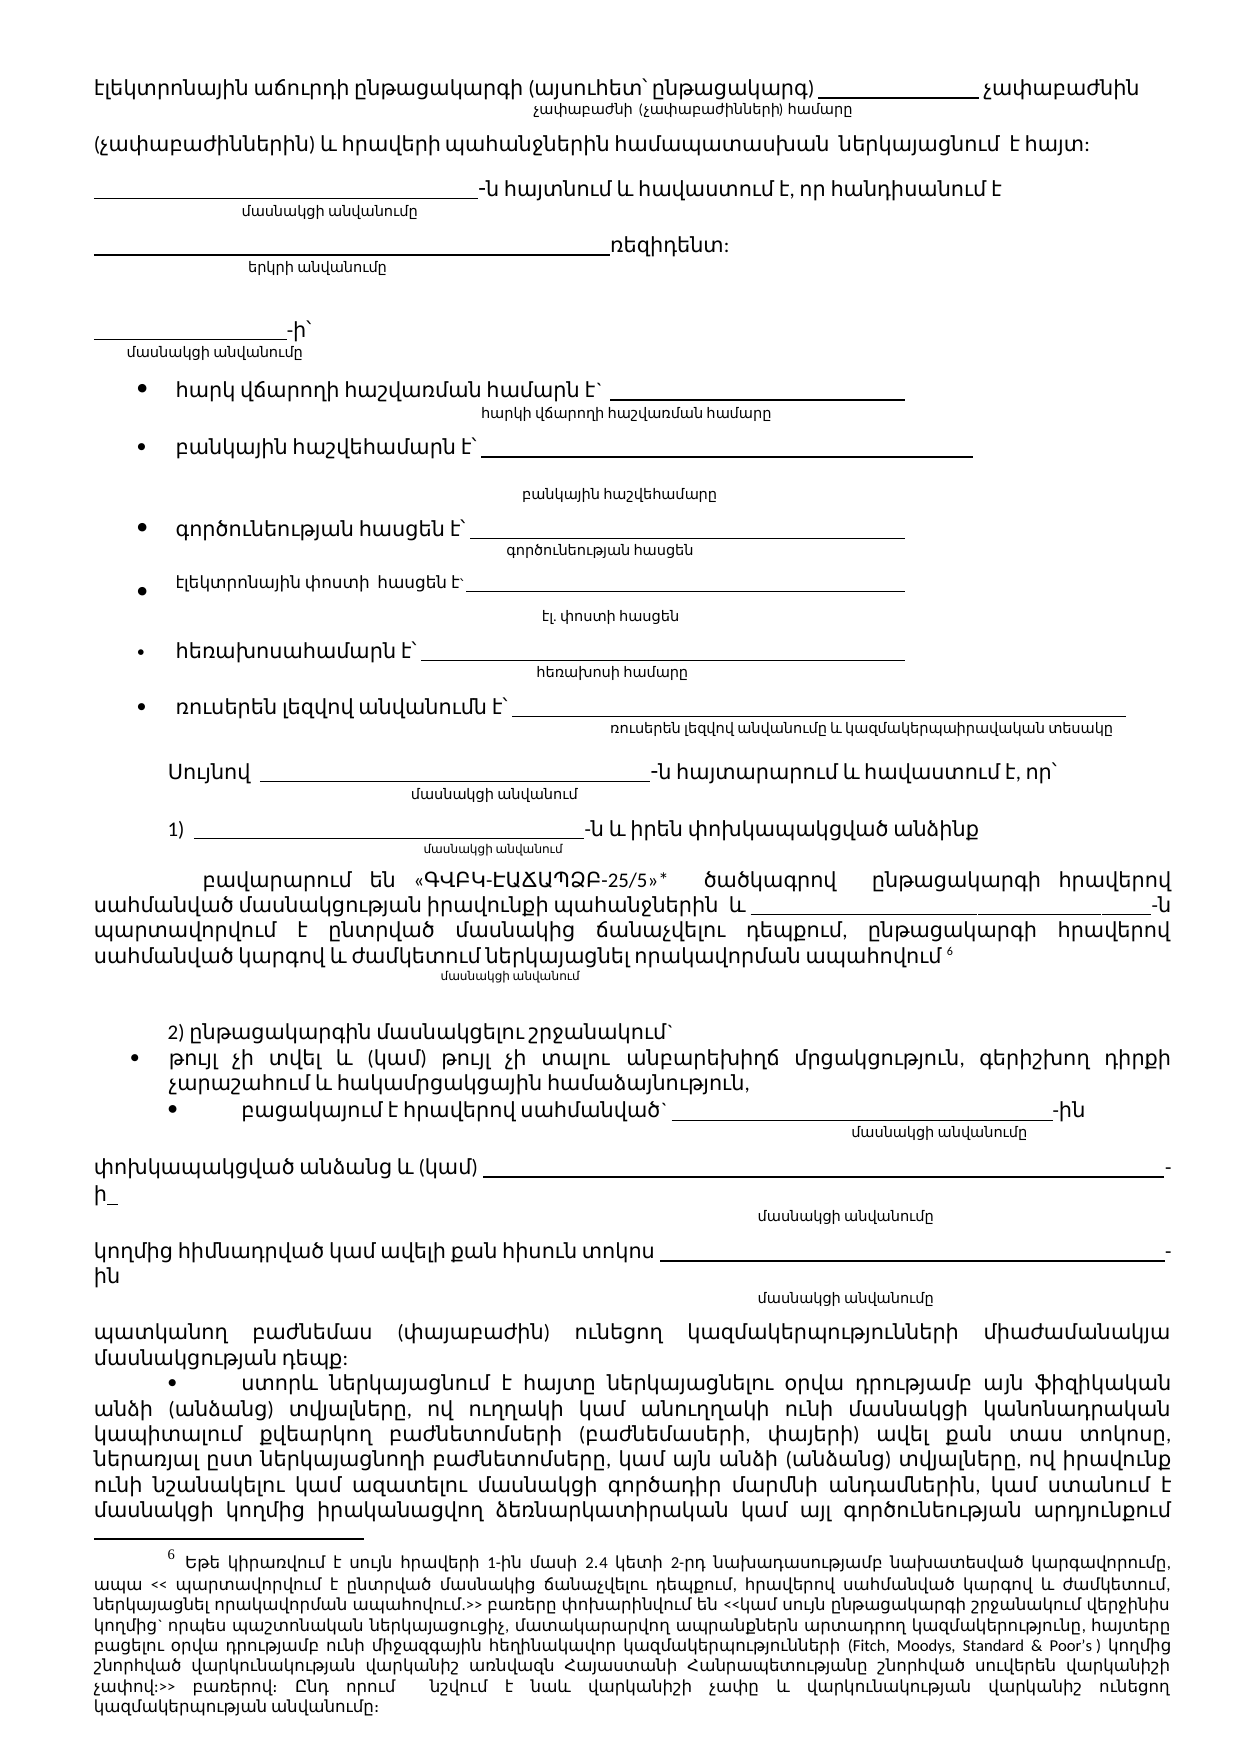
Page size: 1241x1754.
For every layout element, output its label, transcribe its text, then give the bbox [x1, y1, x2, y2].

list էլեկտրոնային փոստի հասցեն է՝ [138, 572, 1171, 607]
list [94, 1370, 1171, 1523]
text մասնակցի անվանումը [94, 202, 1171, 233]
text 1) -ն և իրեն փոխկապակցված անձինք [94, 816, 1171, 841]
text բավարարում են «ԳՎԲԿ-ԷԱՃԱՊՁԲ-25/5»* ծածկագրով ընթացակարգի հրավերով սահմանված մասնակցության իրավունքի պահանջներին և -ն պարտավորվում է ընտրված մասնակից ճանաչվելու դեպքում, ընթացակարգի հրավերով սահմանված կարգով և ժամկետում ներկայացնել որակավորման ապահովում [94, 867, 1171, 968]
list հեռախոսահամարն է՝ [138, 638, 1171, 663]
text մասնակցի անվանումը [94, 1289, 1171, 1319]
text էլեկտրոնային աճուրդի ընթացակարգի (այսուհետ՝ ընթացակարգ) չափաբաժնին [94, 75, 1171, 100]
text էլ. փոստի հասցեն [94, 607, 1171, 638]
text հեռախոսի համարը [462, 663, 1171, 694]
text մասնակցի անվանումը [94, 343, 1171, 373]
text գործունեության հասցեն [94, 541, 1171, 572]
text փոխկապակցված անձանց և (կամ) -ի [94, 1154, 1171, 1208]
text Սույնով -ն հայտարարում և հավաստում է, որ՝ [94, 755, 1171, 786]
text -ի՝ [94, 317, 1171, 343]
text 2) ընթացակարգին մասնակցելու շրջանակում` [94, 1019, 1171, 1045]
text մասնակցի անվանումը [94, 1124, 1171, 1154]
text կողմից հիմնադրված կամ ավելի քան հիսուն տոկոս -ին [94, 1238, 1171, 1289]
list բանկային հաշվեհամարն է՝ [138, 434, 1171, 485]
list ռուսերեն լեզվով անվանումն է՝ [138, 694, 1171, 719]
text ռեզիդենտ: [94, 233, 1171, 258]
text մասնակցի անվանում [94, 968, 1171, 994]
text երկրի անվանումը [94, 258, 1171, 289]
text -ն հայտնում և հավաստում է, որ հանդիսանում է [94, 172, 1171, 202]
list բացակայում է հրավերով սահմանված` -ին [94, 1096, 1171, 1124]
text ռուսերեն լեզվով անվանումը և կազմակերպաիրավական տեսակը [536, 719, 1171, 750]
text մասնակցի անվանում [94, 786, 1171, 816]
text բանկային հաշվեհամարը [94, 485, 1171, 516]
text մասնակցի անվանում [94, 841, 1171, 867]
text չափաբաժնի (չափաբաժինների) համարը [94, 100, 1171, 131]
text հարկի վճարողի հաշվառման համարը [94, 404, 1171, 434]
list թույլ չի տվել և (կամ) թույլ չի տալու անբարեխիղճ մրցակցություն, գերիշխող դիրքի չարաշահում և հակամրցակցային համաձայնություն, [131, 1045, 1171, 1096]
list հարկ վճարողի հաշվառման համարն է` [138, 373, 1171, 404]
list գործունեության հասցեն է՝ [138, 516, 1171, 541]
text պատկանող բաժնեմաս (փայաբաժին) ունեցող կազմակերպությունների միաժամանակյա մասնակցության դեպք: [94, 1319, 1171, 1370]
text մասնակցի անվանումը [94, 1208, 1171, 1238]
text (չափաբաժիններին) և հրավերի պահանջներին համապատասխան ներկայացնում է հայտ: [94, 131, 1171, 156]
